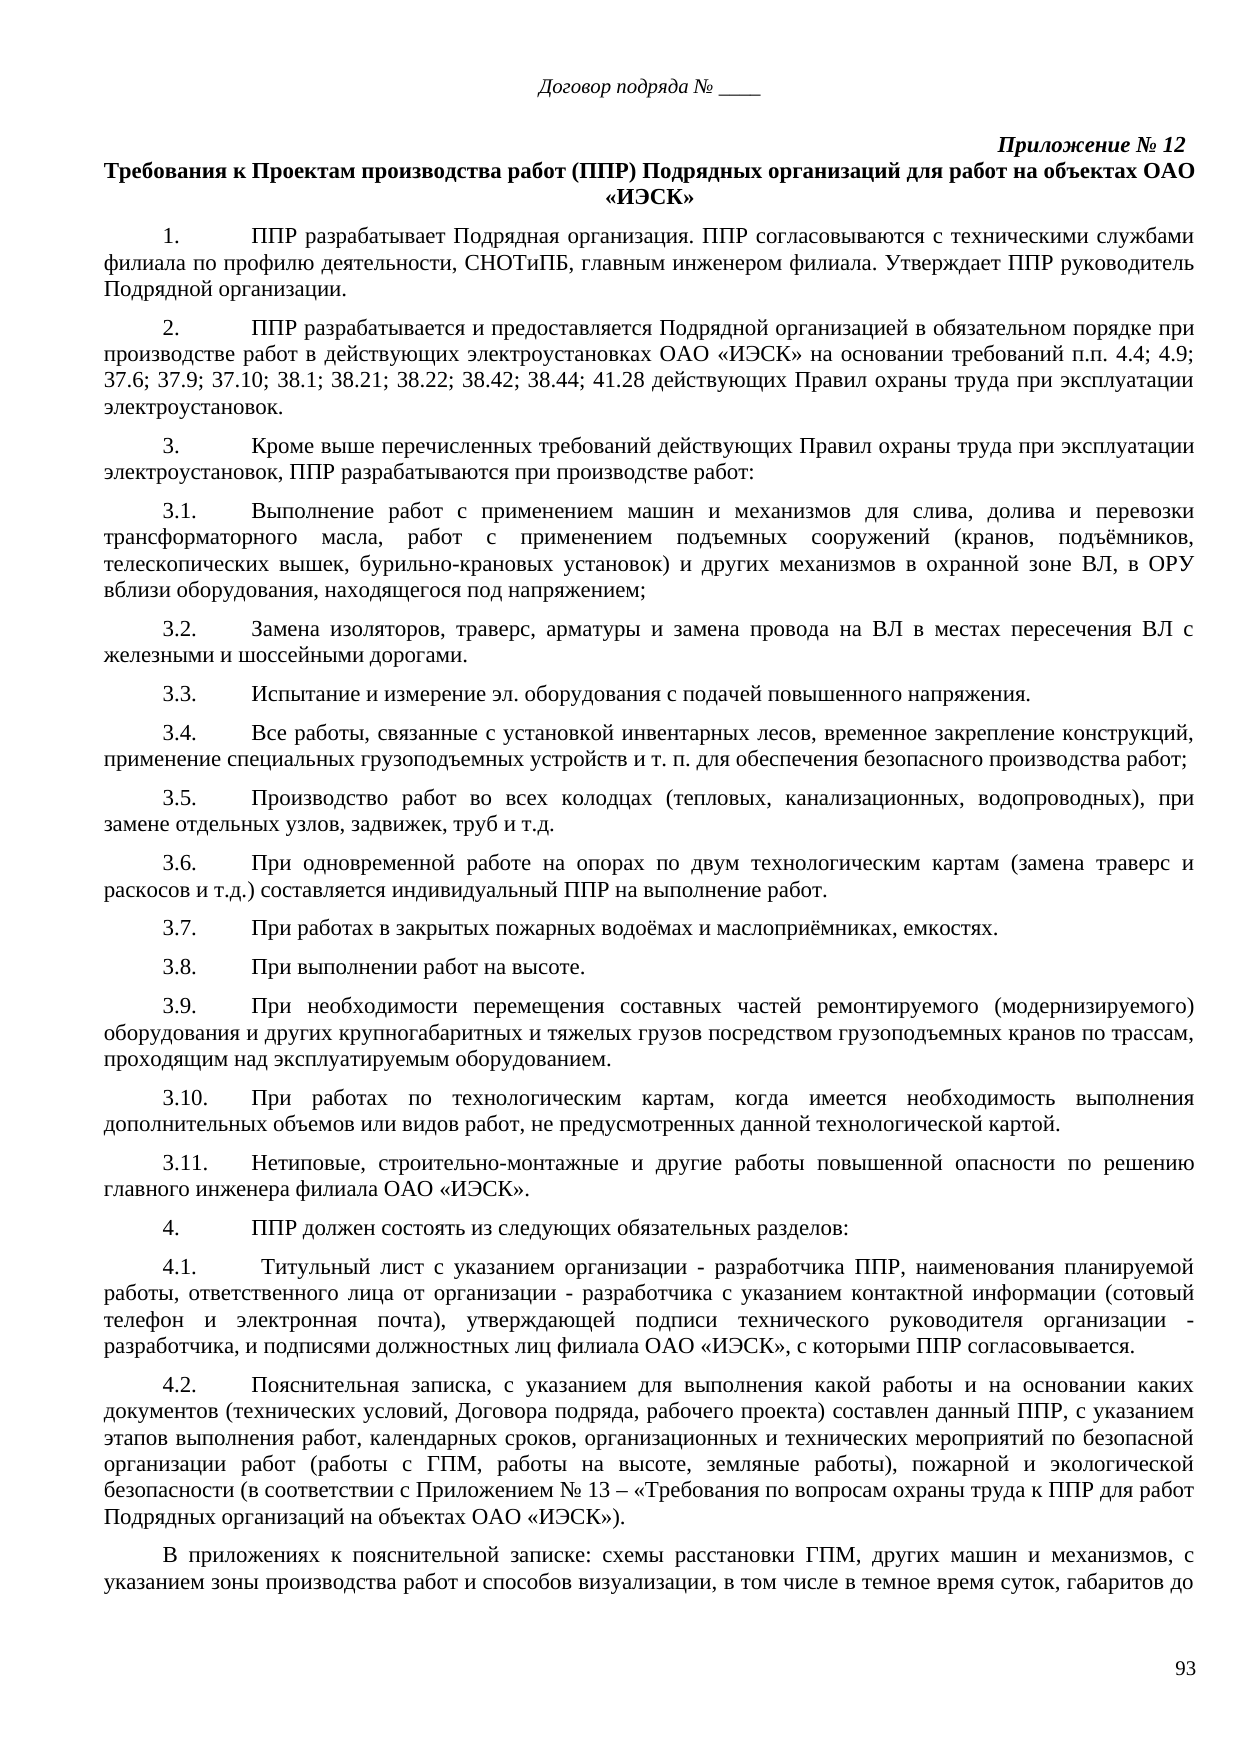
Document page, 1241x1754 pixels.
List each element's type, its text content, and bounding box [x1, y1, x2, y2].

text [103, 1542, 1196, 1594]
list При выполнении работ на высоте. [103, 953, 1196, 980]
list При работах в закрытых пожарных водоёмах и маслоприёмниках, емкостях. [103, 914, 1196, 941]
list Замена изоляторов, траверс, арматуры и замена провода на ВЛ в местах пересечения ВЛ с железными и шоссейными дорогами. [103, 615, 1196, 667]
list Кроме выше перечисленных требований действующих Правил охраны труда при эксплуатации электроустановок, ППР разрабатываются при производстве работ: [103, 432, 1196, 484]
list ППР разрабатывает Подрядная организация. ППР согласовываются с техническими службами филиала по профилю деятельности, СНОТиПБ, главным инженером филиала. Утверждает ППР руководитель Подрядной организации. [103, 222, 1196, 301]
list Нетиповые, строительно-монтажные и другие работы повышенной опасности по решению главного инженера филиала ОАО «ИЭСК». [103, 1149, 1196, 1202]
list Приложение № 12 Требования к Проектам производства работ (ППР) Подрядных организаций для работ на объектах ОАО «ИЭСК» [103, 131, 1196, 210]
list Титульный лист с указанием организации - разработчика ППР, наименования планируемой работы, ответственного лица от организации - разработчика с указанием контактной информации (сотовый телефон и электронная почта), утверждающей подписи технического руководителя организации - разработчика, и подписями должностных лиц филиала ОАО «ИЭСК», с которыми ППР согласовывается. [103, 1253, 1196, 1358]
list При одновременной работе на опорах по двум технологическим картам (замена траверс и раскосов и т.д.) составляется индивидуальный ППР на выполнение работ. [103, 849, 1196, 902]
list Выполнение работ с применением машин и механизмов для слива, долива и перевозки трансформаторного масла, работ с применением подъемных сооружений (кранов, подъёмников, телескопических вышек, бурильно-крановых установок) и других механизмов в охранной зоне ВЛ, в ОРУ вблизи оборудования, находящегося под напряжением; [103, 497, 1196, 602]
list ППР должен состоять из следующих обязательных разделов: [103, 1214, 1196, 1241]
list При необходимости перемещения составных частей ремонтируемого (модернизируемого) оборудования и других крупногабаритных и тяжелых грузов посредством грузоподъемных кранов по трассам, проходящим над эксплуатируемым оборудованием. [103, 992, 1196, 1071]
list Пояснительная записка, с указанием для выполнения какой работы и на основании каких документов (технических условий, Договора подряда, рабочего проекта) составлен данный ППР, с указанием этапов выполнения работ, календарных сроков, организационных и технических мероприятий по безопасной организации работ (работы с ГПМ, работы на высоте, земляные работы), пожарной и экологической безопасности (в соответствии с Приложением № 13 – «Требования по вопросам охраны труда к ППР для работ Подрядных организаций на объектах ОАО «ИЭСК»). [103, 1371, 1196, 1529]
list ППР разрабатывается и предоставляется Подрядной организацией в обязательном порядке при производстве работ в действующих электроустановках ОАО «ИЭСК» на основании требований п.п. 4.4; 4.9; 37.6; 37.9; 37.10; 38.1; 38.21; 38.22; 38.42; 38.44; 41.28 действующих Правил охраны труда при эксплуатации электроустановок. [103, 314, 1196, 419]
list При работах по технологическим картам, когда имеется необходимость выполнения дополнительных объемов или видов работ, не предусмотренных данной технологической картой. [103, 1084, 1196, 1136]
list Испытание и измерение эл. оборудования с подачей повышенного напряжения. [103, 680, 1196, 706]
list Производство работ во всех колодцах (тепловых, канализационных, водопроводных), при замене отдельных узлов, задвижек, труб и т.д. [103, 784, 1196, 837]
list Все работы, связанные с установкой инвентарных лесов, временное закрепление конструкций, применение специальных грузоподъемных устройств и т. п. для обеспечения безопасного производства работ; [103, 719, 1196, 772]
